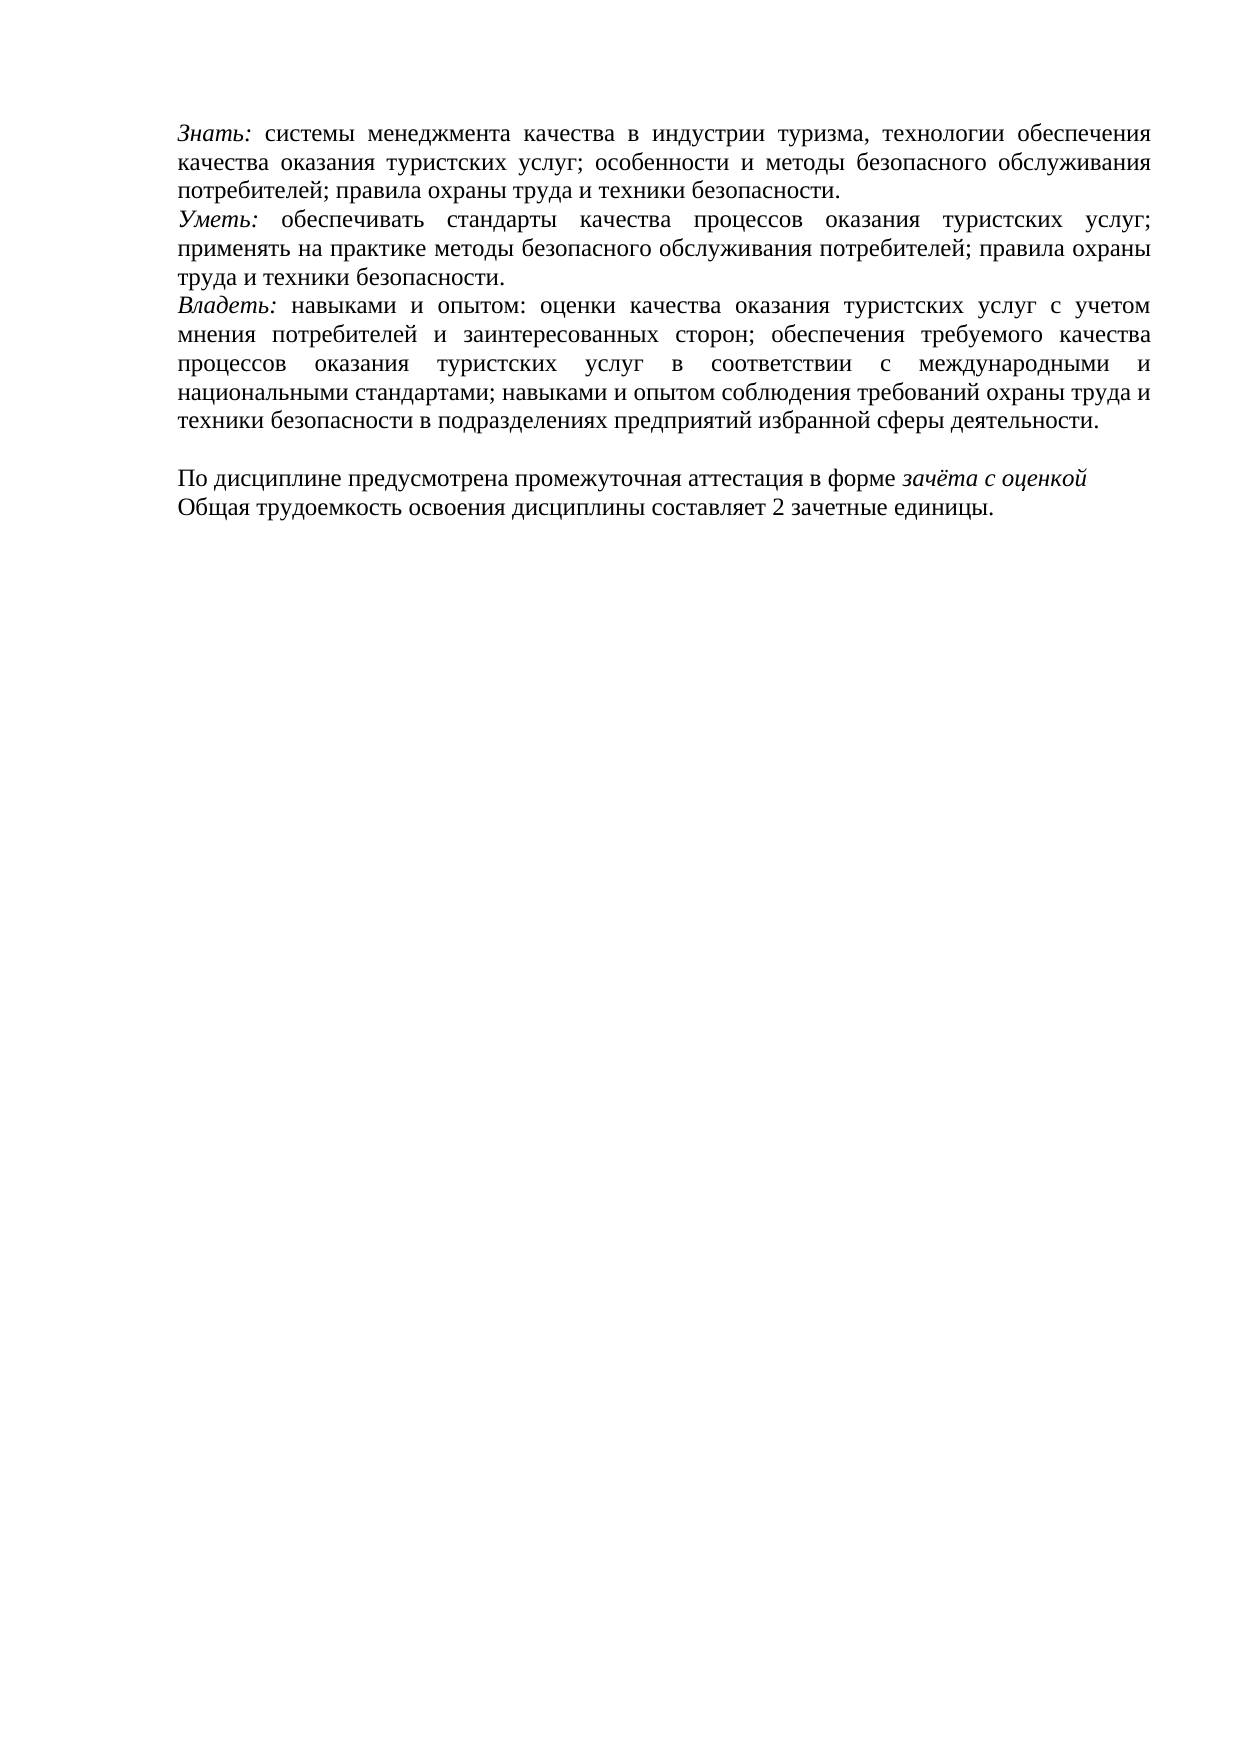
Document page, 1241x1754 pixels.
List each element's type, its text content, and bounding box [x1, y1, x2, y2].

text Общая трудоемкость освоения дисциплины составляет 2 зачетные единицы. [177, 492, 1152, 521]
text Уметь: обеспечивать стандарты качества процессов оказания туристских услуг; применять на практике методы безопасного обслуживания потребителей; правила охраны труда и техники безопасности. [177, 204, 1152, 291]
text По дисциплине предусмотрена промежуточная аттестация в форме зачёта с оценкой [177, 463, 1152, 492]
text Знать: системы менеджмента качества в индустрии туризма, технологии обеспечения качества оказания туристских услуг; особенности и методы безопасного обслуживания потребителей; правила охраны труда и техники безопасности. [177, 118, 1152, 204]
text Владеть: навыками и опытом: оценки качества оказания туристских услуг с учетом мнения потребителей и заинтересованных сторон; обеспечения требуемого качества процессов оказания туристских услуг в соответствии с международными и национальными стандартами; навыками и опытом соблюдения требований охраны труда и техники безопасности в подразделениях предприятий избранной сферы деятельности. [177, 291, 1152, 434]
